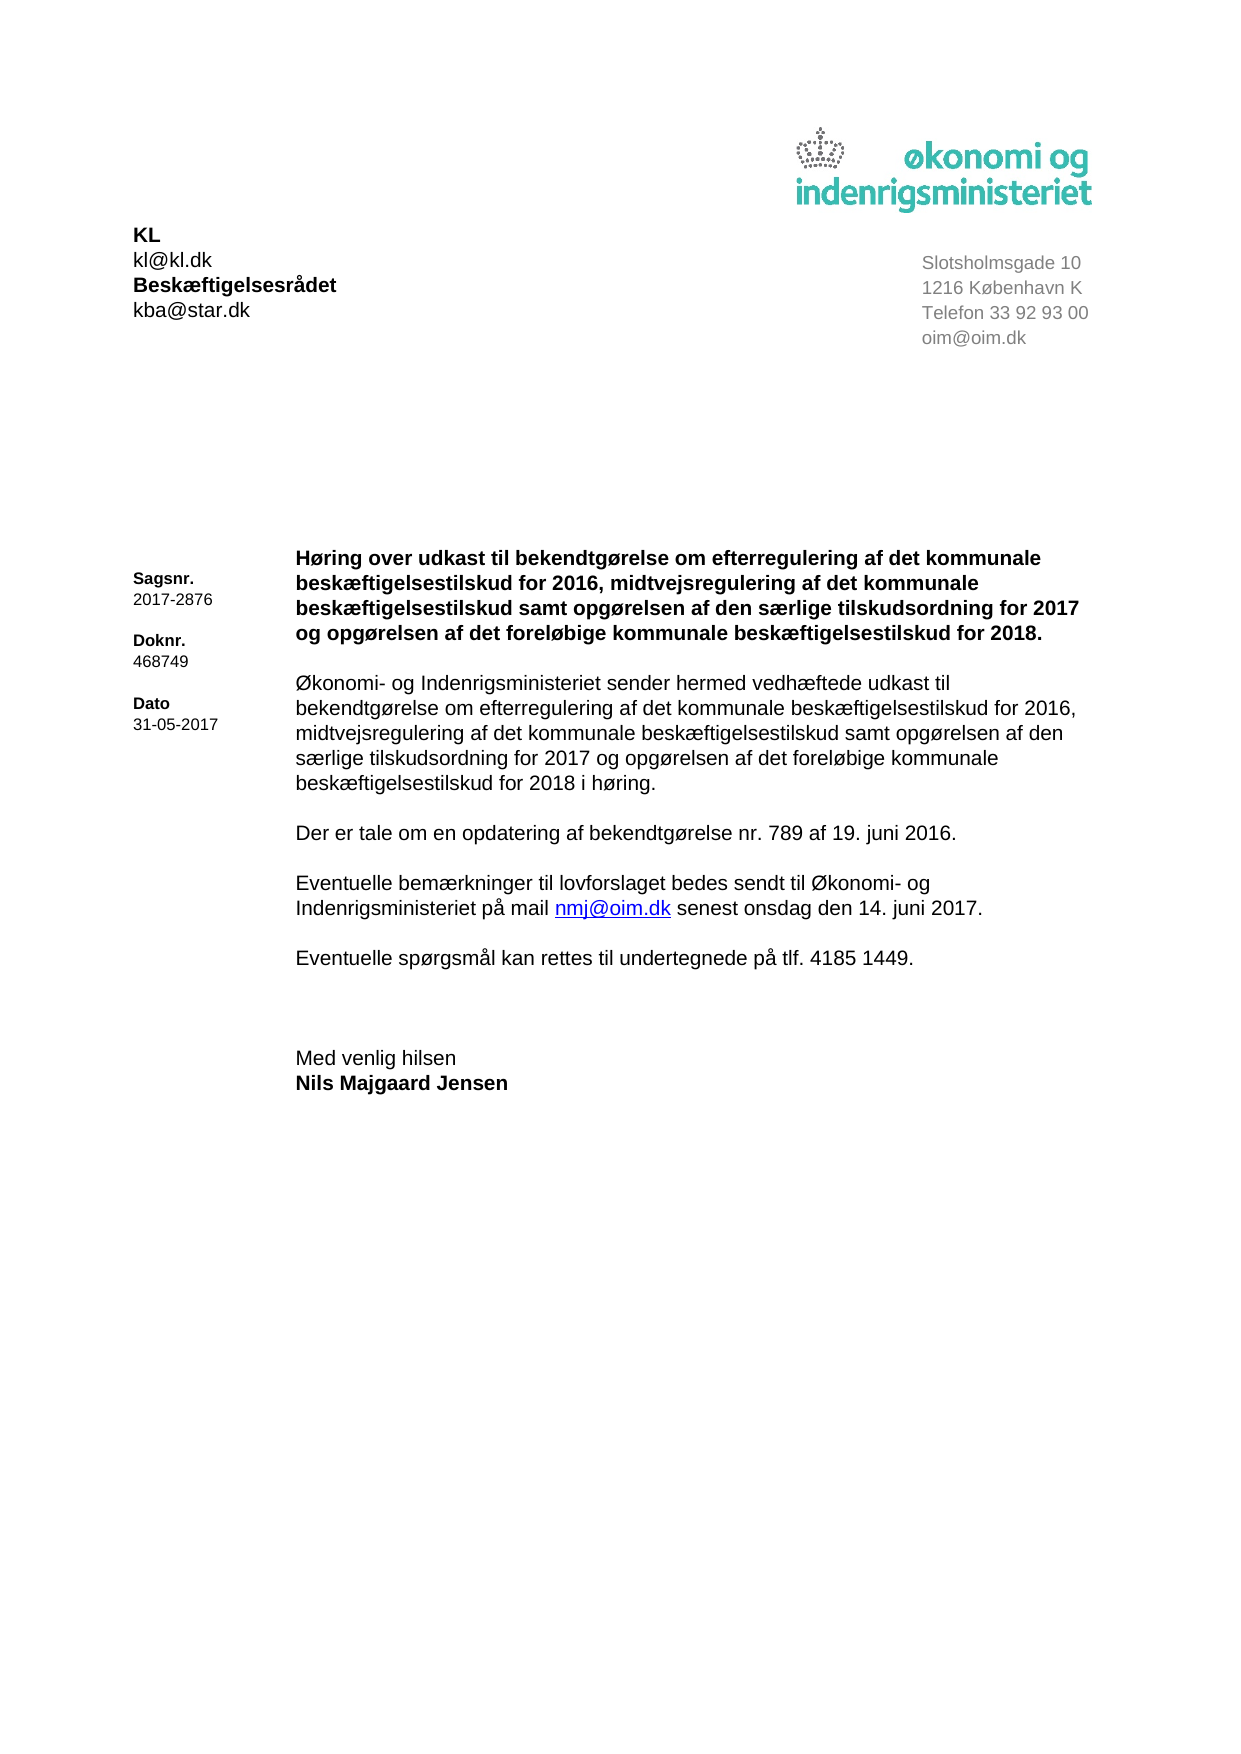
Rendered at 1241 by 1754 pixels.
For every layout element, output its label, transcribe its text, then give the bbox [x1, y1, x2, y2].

text Med venlig hilsen [295, 1045, 1092, 1070]
table_header KL kl@kl.dk Beskæftigelsesrådet kba@star.dk [133, 222, 738, 445]
table_header Sagsnr. 2017-2876 Doknr. 468749 Dato 31-05-2017 [122, 567, 269, 847]
text Eventuelle spørgsmål kan rettes til undertegnede på tlf. 4185 1449. [295, 945, 1092, 970]
text Høring over udkast til bekendtgørelse om efterregulering af det kommunale beskæftigelsestilskud for 2016, midtvejsregulering af det kommunale beskæftigelsestilskud samt opgørelsen af den særlige tilskudsordning for 2017 og opgørelsen af det foreløbige kommunale beskæftigelsestilskud for 2018. [295, 545, 1092, 645]
text Eventuelle bemærkninger til lovforslaget bedes sendt til Økonomi- og Indenrigsministeriet på mail nmj@oim.dk senest onsdag den 14. juni 2017. [295, 870, 1092, 920]
text Økonomi- og Indenrigsministeriet sender hermed vedhæftede udkast til bekendtgørelse om efterregulering af det kommunale beskæftigelsestilskud for 2016, midtvejsregulering af det kommunale beskæftigelsestilskud samt opgørelsen af den særlige tilskudsordning for 2017 og opgørelsen af det foreløbige kommunale beskæftigelsestilskud for 2018 i høring. [295, 670, 1092, 795]
text Nils Majgaard Jensen [295, 1070, 1092, 1095]
picture [796, 127, 1092, 213]
text Der er tale om en opdatering af bekendtgørelse nr. 789 af 19. juni 2016. [295, 820, 1092, 845]
